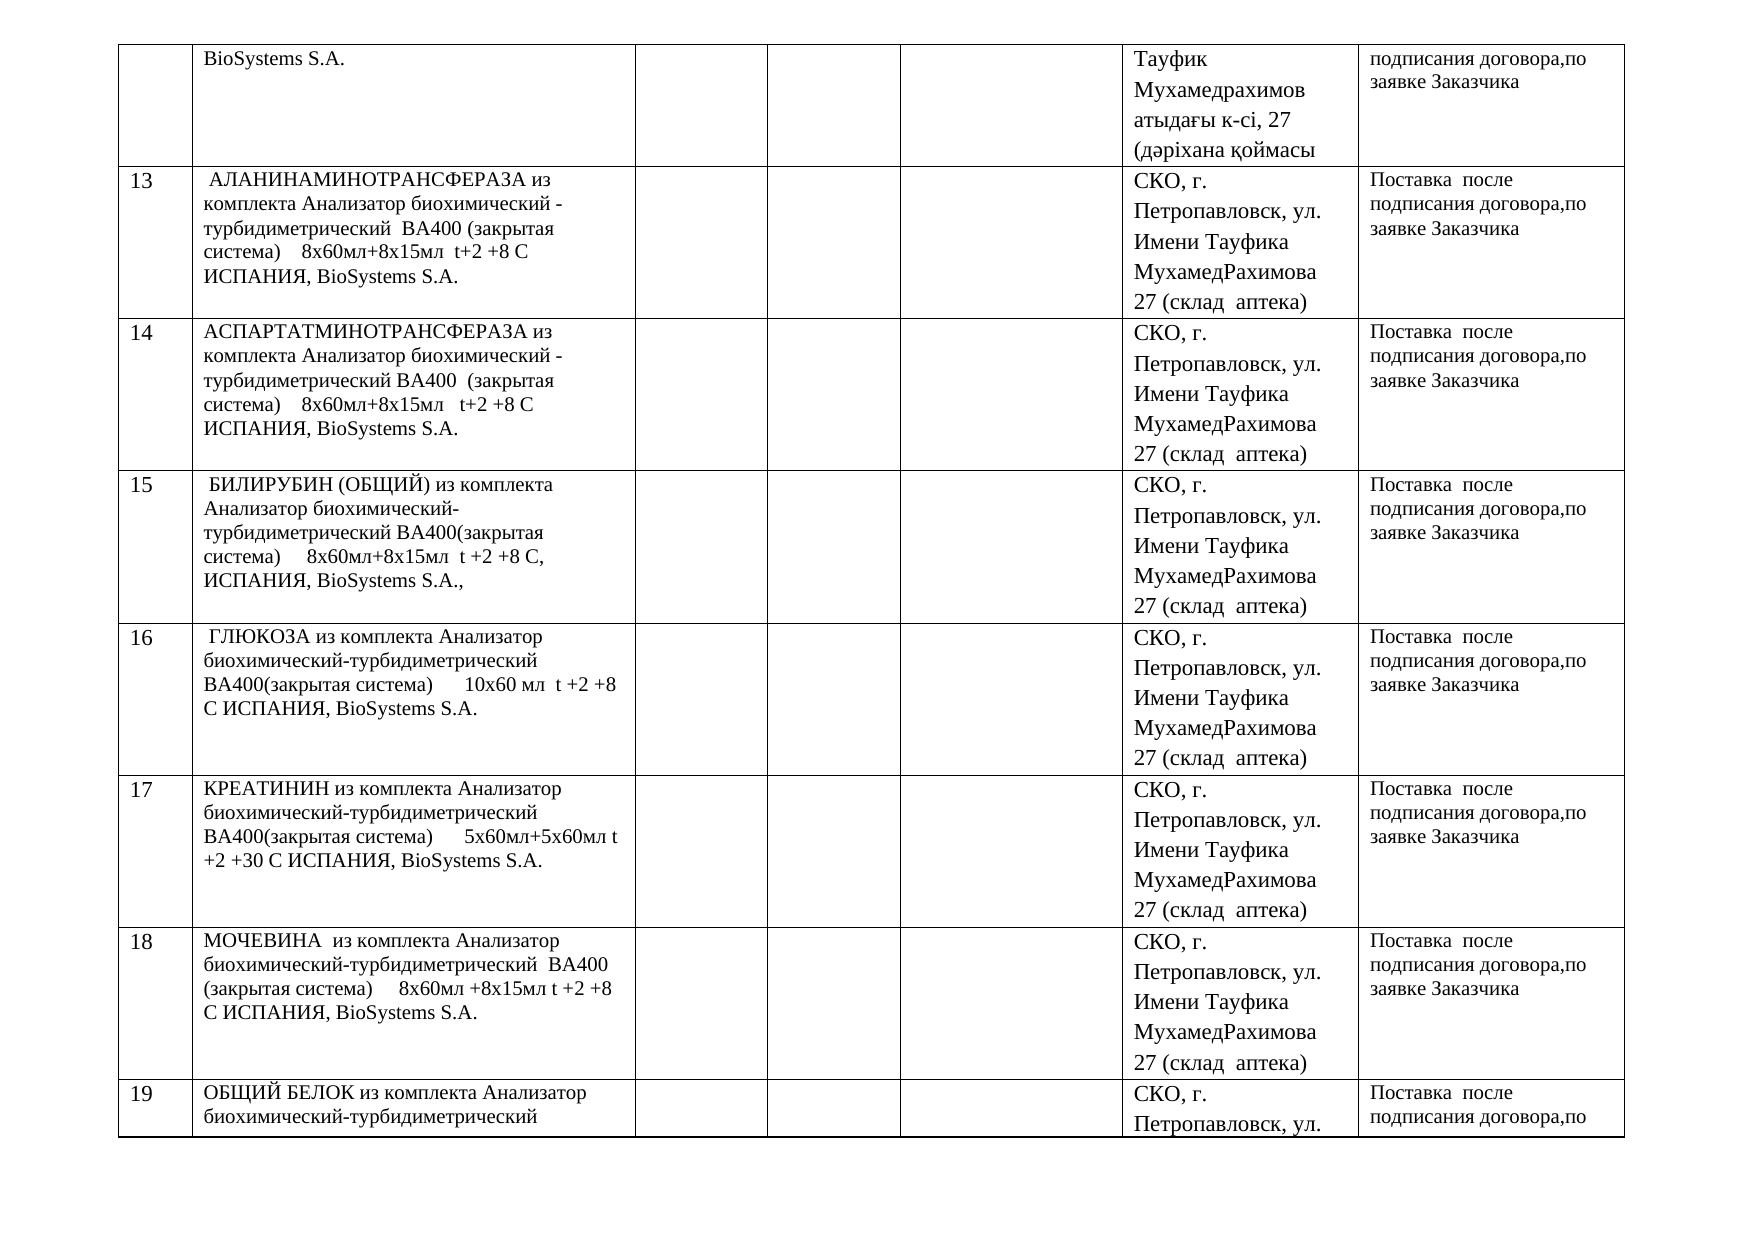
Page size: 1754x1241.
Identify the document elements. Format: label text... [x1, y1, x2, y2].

table_cell 14 [119, 319, 192, 470]
table_cell КРЕАТИНИН из комплекта Анализатор биохимический-турбидиметрический ВА400(закрытая система) 5х60мл+5х60мл t +2 +30 С ИСПАНИЯ, BioSystems S.A. [193, 776, 635, 927]
table_cell СКО, г. Петропавловск, ул. Имени Тауфика МухамедРахимова 27 (склад аптека) [1123, 928, 1358, 1079]
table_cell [193, 1080, 635, 1136]
table_cell [636, 45, 767, 166]
table_cell [636, 1080, 767, 1136]
table_cell Поставка после подписания договора,по заявке Заказчика [1359, 776, 1624, 927]
table_cell АЛАНИНАМИНОТРАНСФЕРАЗА из комплекта Анализатор биохимический -турбидиметрический ВА400 (закрытая система) 8х60мл+8х15мл t+2 +8 С ИСПАНИЯ, BioSystems S.A. [193, 167, 635, 318]
table_cell [901, 167, 1122, 318]
table_cell [901, 471, 1122, 622]
table_cell [768, 928, 900, 1079]
table_cell [636, 319, 767, 470]
table_cell Поставка после подписания договора,по заявке Заказчика [1359, 167, 1624, 318]
table_cell СКО, г. Петропавловск, ул. Имени Тауфика МухамедРахимова 27 (склад аптека) [1123, 319, 1358, 470]
table_cell [768, 45, 900, 166]
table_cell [1359, 45, 1624, 166]
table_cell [1123, 1080, 1358, 1136]
table_cell [768, 319, 900, 470]
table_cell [1359, 1080, 1624, 1136]
table_cell АСПАРТАТМИНОТРАНСФЕРАЗА из комплекта Анализатор биохимический -турбидиметрический ВА400 (закрытая система) 8х60мл+8х15мл t+2 +8 С ИСПАНИЯ, BioSystems S.A. [193, 319, 635, 470]
table_cell ГЛЮКОЗА из комплекта Анализатор биохимический-турбидиметрический ВА400(закрытая система) 10х60 мл t +2 +8 С ИСПАНИЯ, BioSystems S.A. [193, 624, 635, 774]
table_cell [901, 928, 1122, 1079]
table_cell 15 [119, 471, 192, 622]
table_cell 18 [119, 928, 192, 1079]
table_cell [636, 624, 767, 774]
table_cell [901, 45, 1122, 166]
table_cell СКО, г. Петропавловск, ул. Имени Тауфика МухамедРахимова 27 (склад аптека) [1123, 624, 1358, 774]
table_cell 17 [119, 776, 192, 927]
table_cell [768, 776, 900, 927]
table_cell [768, 471, 900, 622]
table_cell [768, 1080, 900, 1136]
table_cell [193, 45, 635, 166]
table_cell Поставка после подписания договора,по заявке Заказчика [1359, 471, 1624, 622]
table_cell БИЛИРУБИН (ОБЩИЙ) из комплекта Анализатор биохимический-турбидиметрический ВА400(закрытая система) 8x60мл+8x15мл t +2 +8 C, ИСПАНИЯ, BioSystems S.A., [193, 471, 635, 622]
table_cell [636, 776, 767, 927]
table_cell 12 [119, 45, 192, 166]
table_cell 19 [119, 1080, 192, 1136]
table_cell СКО, г. Петропавловск, ул. Имени Тауфика МухамедРахимова 27 (склад аптека) [1123, 471, 1358, 622]
table_cell [901, 776, 1122, 927]
table_cell [768, 167, 900, 318]
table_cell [1123, 45, 1358, 166]
table_cell [901, 1080, 1122, 1136]
table_cell Поставка после подписания договора,по заявке Заказчика [1359, 624, 1624, 774]
table_cell 16 [119, 624, 192, 774]
table_cell [901, 319, 1122, 470]
table_cell СКО, г. Петропавловск, ул. Имени Тауфика МухамедРахимова 27 (склад аптека) [1123, 776, 1358, 927]
table_cell [636, 167, 767, 318]
table_cell 13 [119, 167, 192, 318]
table_cell [901, 624, 1122, 774]
table_cell СКО, г. Петропавловск, ул. Имени Тауфика МухамедРахимова 27 (склад аптека) [1123, 167, 1358, 318]
table_cell Поставка после подписания договора,по заявке Заказчика [1359, 319, 1624, 470]
table_cell [636, 928, 767, 1079]
table_cell [636, 471, 767, 622]
table_cell [768, 624, 900, 774]
table_cell Поставка после подписания договора,по заявке Заказчика [1359, 928, 1624, 1079]
table_cell МОЧЕВИНА из комплекта Анализатор биохимический-турбидиметрический ВА400 (закрытая система) 8х60мл +8х15мл t +2 +8 С ИСПАНИЯ, BioSystems S.A. [193, 928, 635, 1079]
